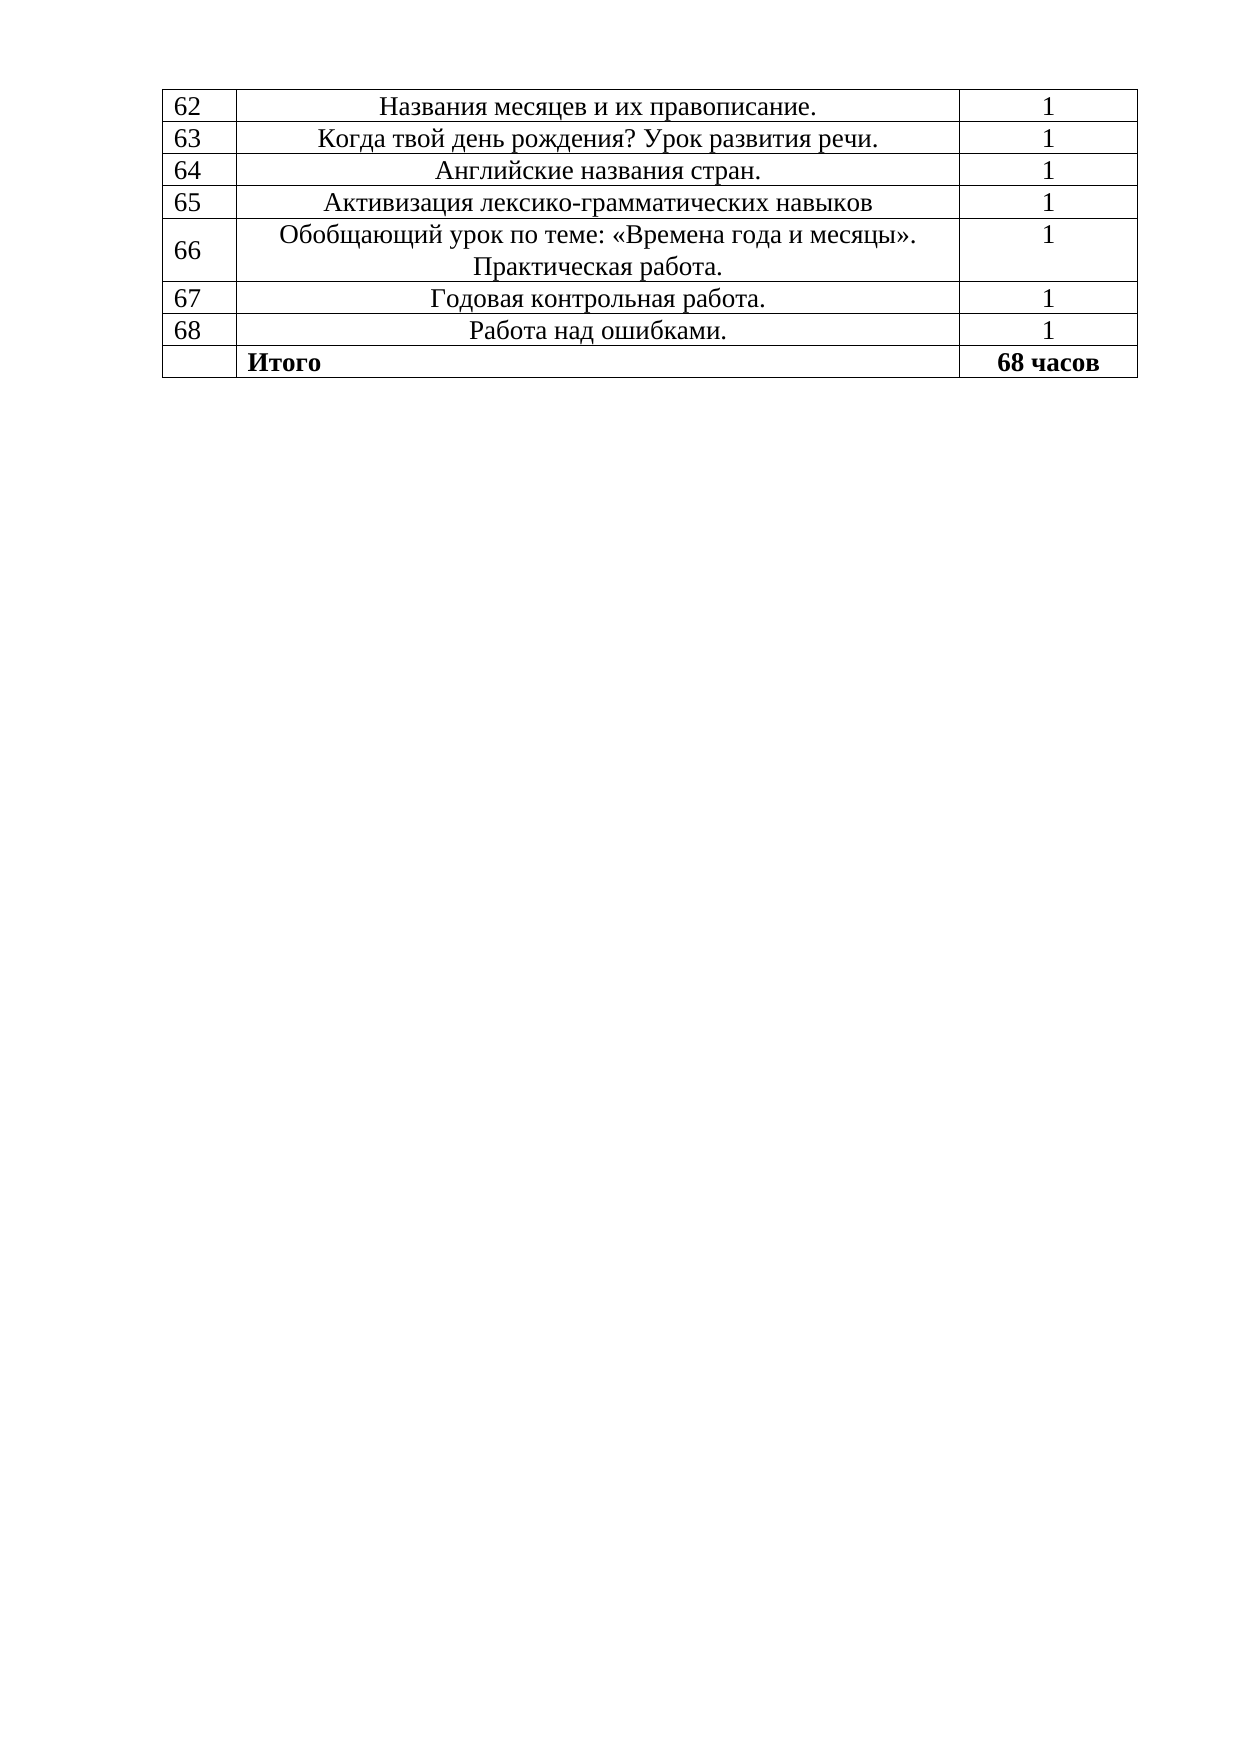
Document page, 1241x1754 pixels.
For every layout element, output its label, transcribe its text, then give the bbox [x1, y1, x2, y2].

table_cell Работа над ошибками. [237, 314, 959, 345]
table_cell 1 [960, 186, 1137, 217]
table_cell Итого [237, 346, 959, 377]
table_cell 1 [960, 90, 1137, 121]
table_cell [163, 346, 236, 377]
table_cell Английские названия стран. [237, 154, 959, 185]
table_cell 62 [163, 90, 236, 121]
table_cell 63 [163, 122, 236, 153]
table_cell Годовая контрольная работа. [237, 282, 959, 313]
table_cell 1 [960, 282, 1137, 313]
table_cell 1 [960, 219, 1137, 281]
table_cell 1 [960, 314, 1137, 345]
table_cell Когда твой день рождения? Урок развития речи. [237, 122, 959, 153]
table_cell 1 [960, 122, 1137, 153]
table_cell Названия месяцев и их правописание. [237, 90, 959, 121]
table_cell Обобщающий урок по теме: «Времена года и месяцы». Практическая работа. [237, 219, 959, 281]
table_cell 68 часов [960, 346, 1137, 377]
table_cell Активизация лексико-грамматических навыков [237, 186, 959, 217]
table_cell 68 [163, 314, 236, 345]
table_cell 64 [163, 154, 236, 185]
table_cell 67 [163, 282, 236, 313]
table_cell 65 [163, 186, 236, 217]
table_cell 1 [960, 154, 1137, 185]
table_cell 66 [163, 219, 236, 281]
